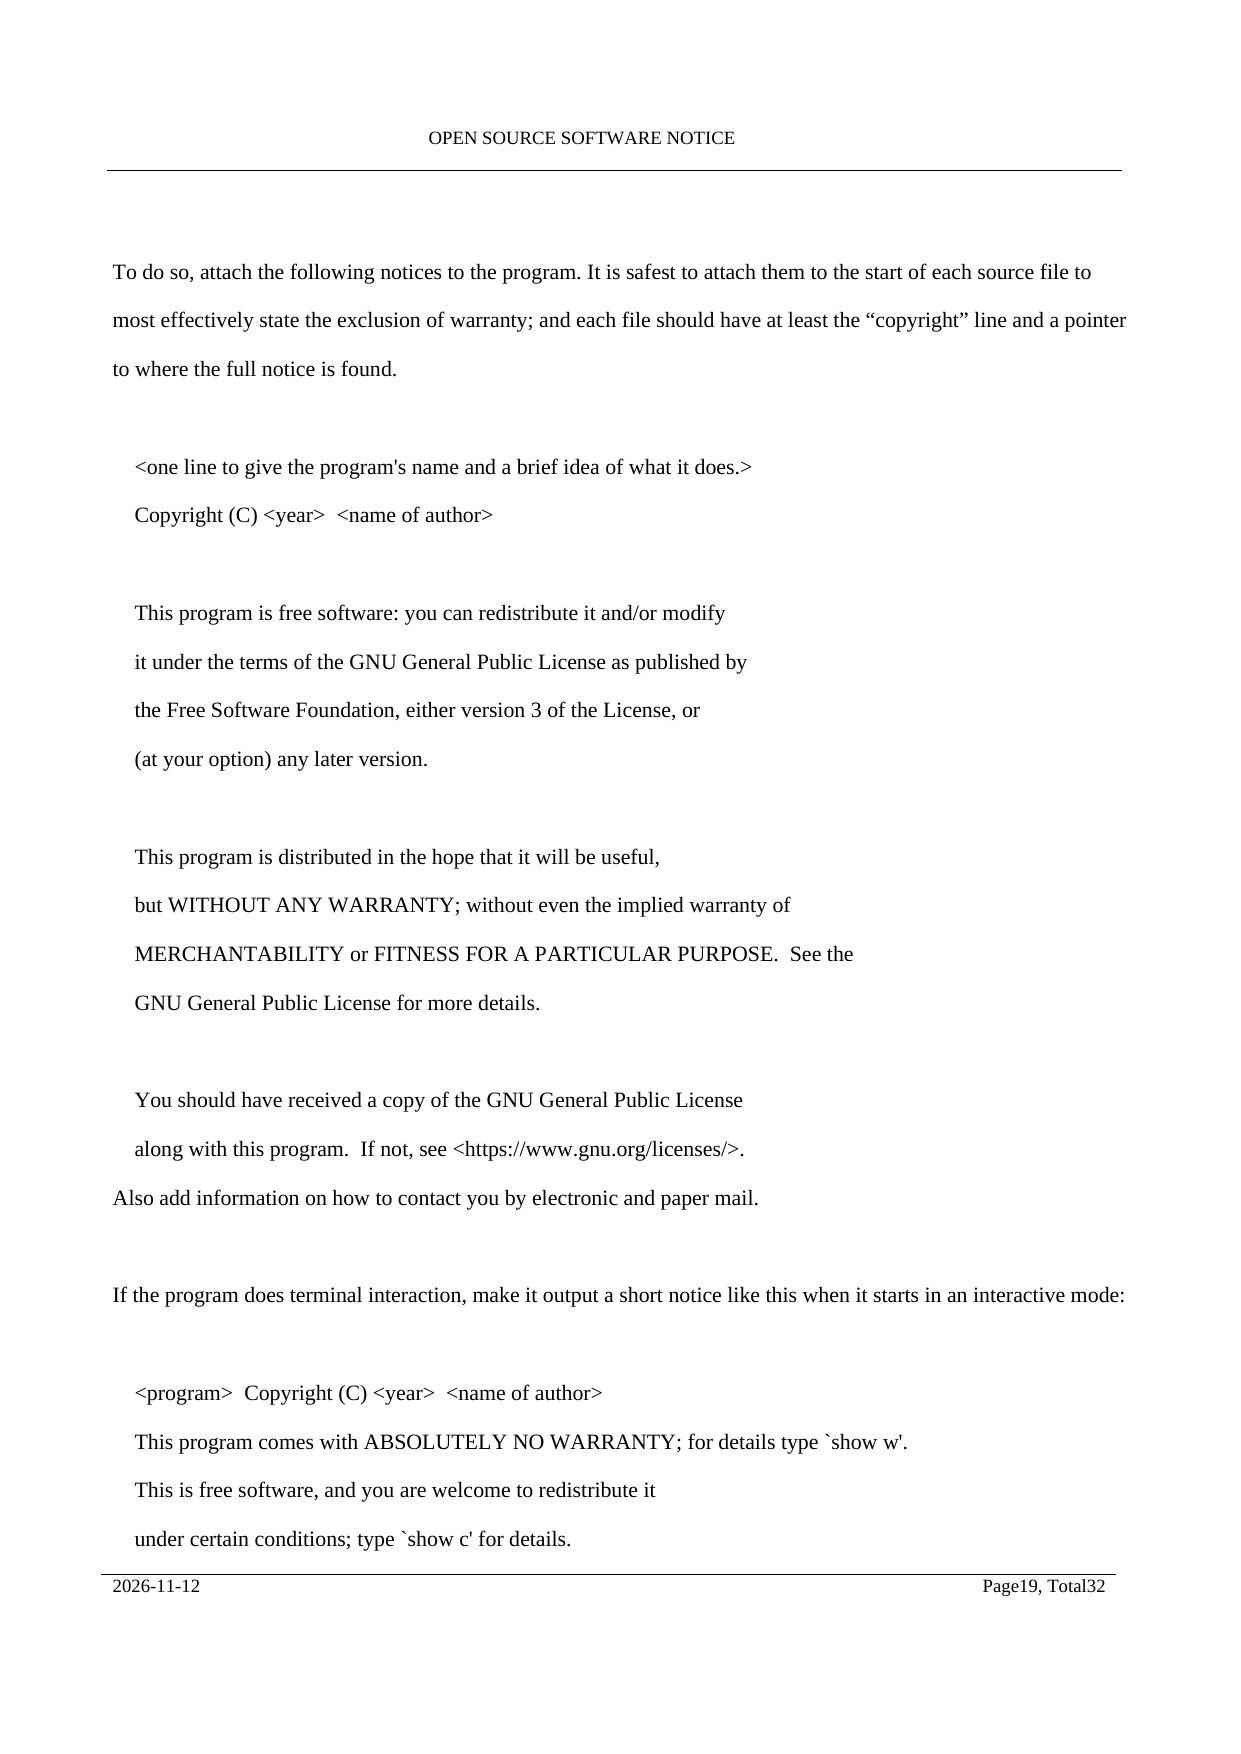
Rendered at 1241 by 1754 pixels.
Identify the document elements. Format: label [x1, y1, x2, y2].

text [112, 206, 1128, 1555]
